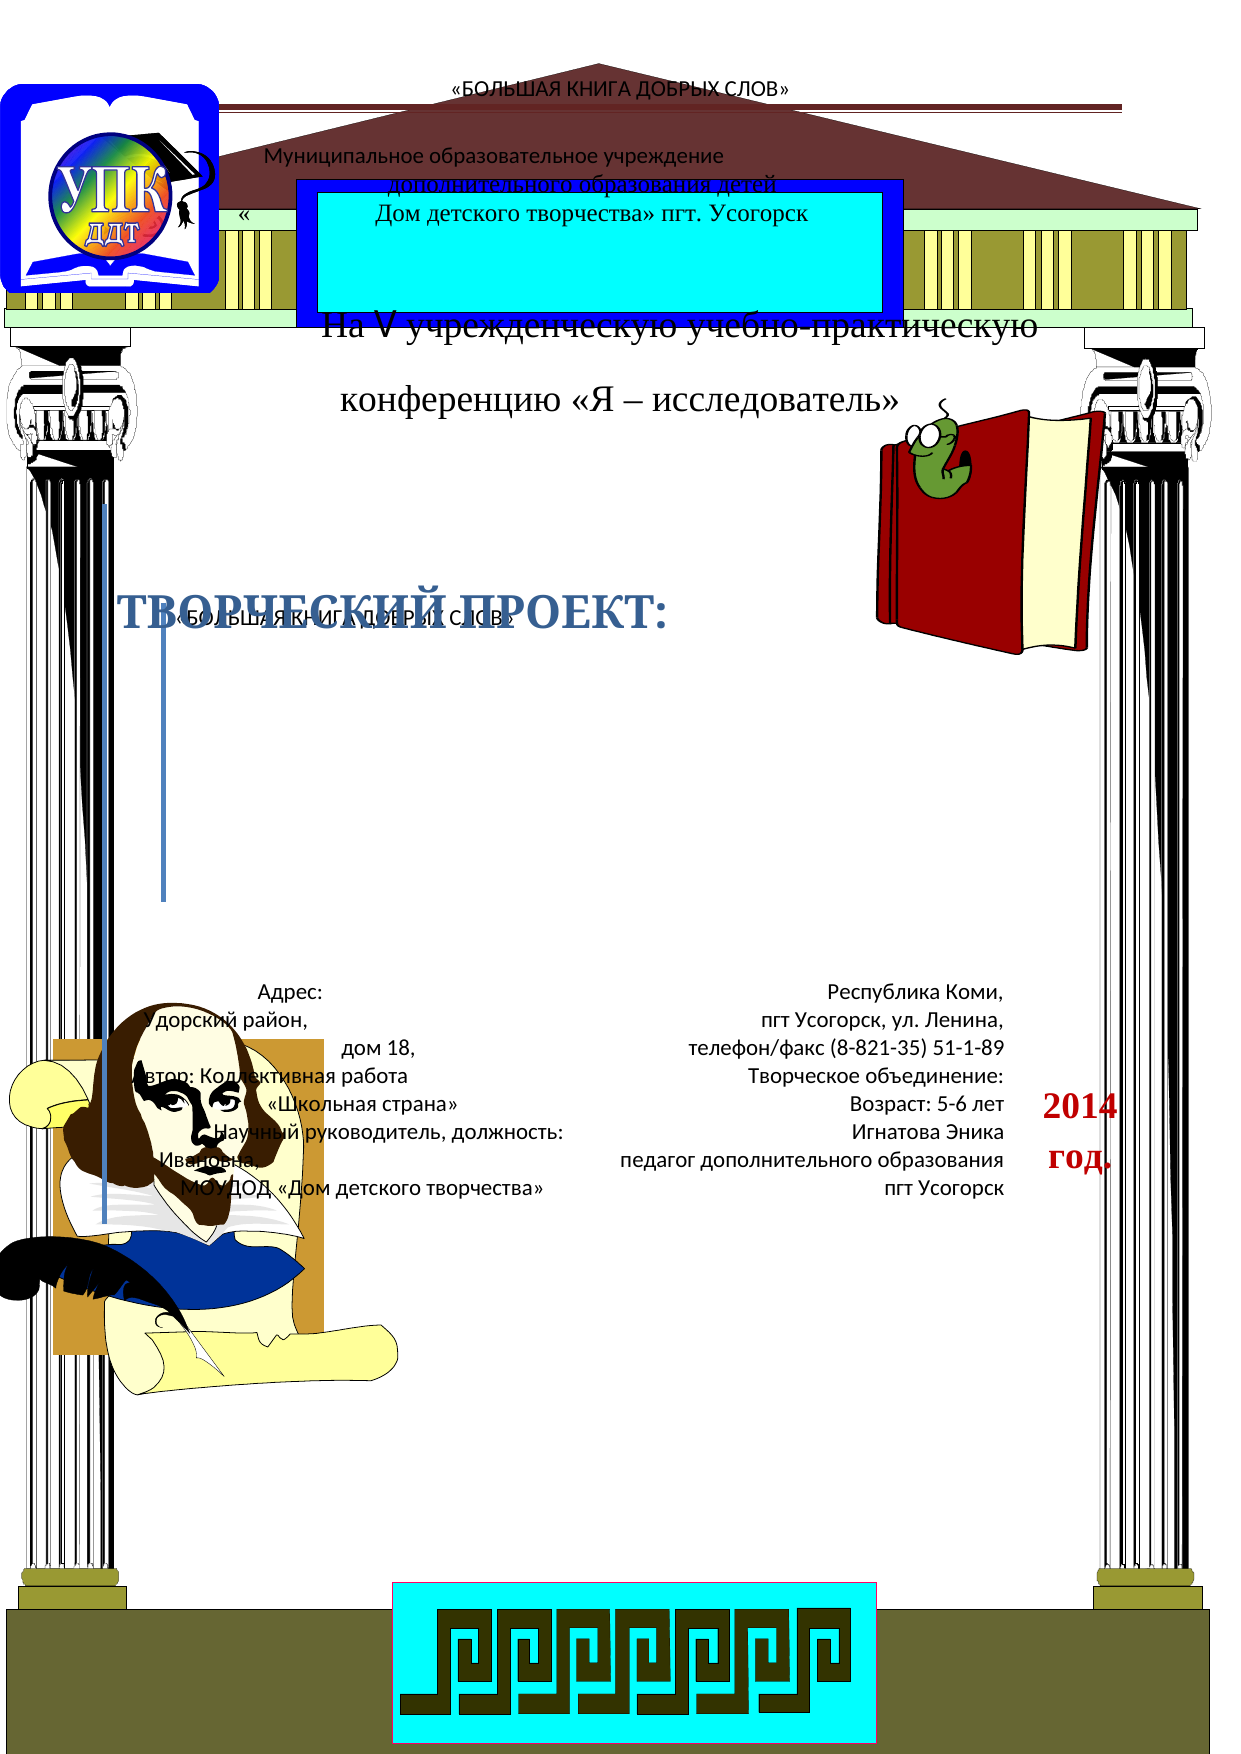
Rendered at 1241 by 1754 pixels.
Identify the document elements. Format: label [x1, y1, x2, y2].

table_header [166, 603, 1077, 902]
